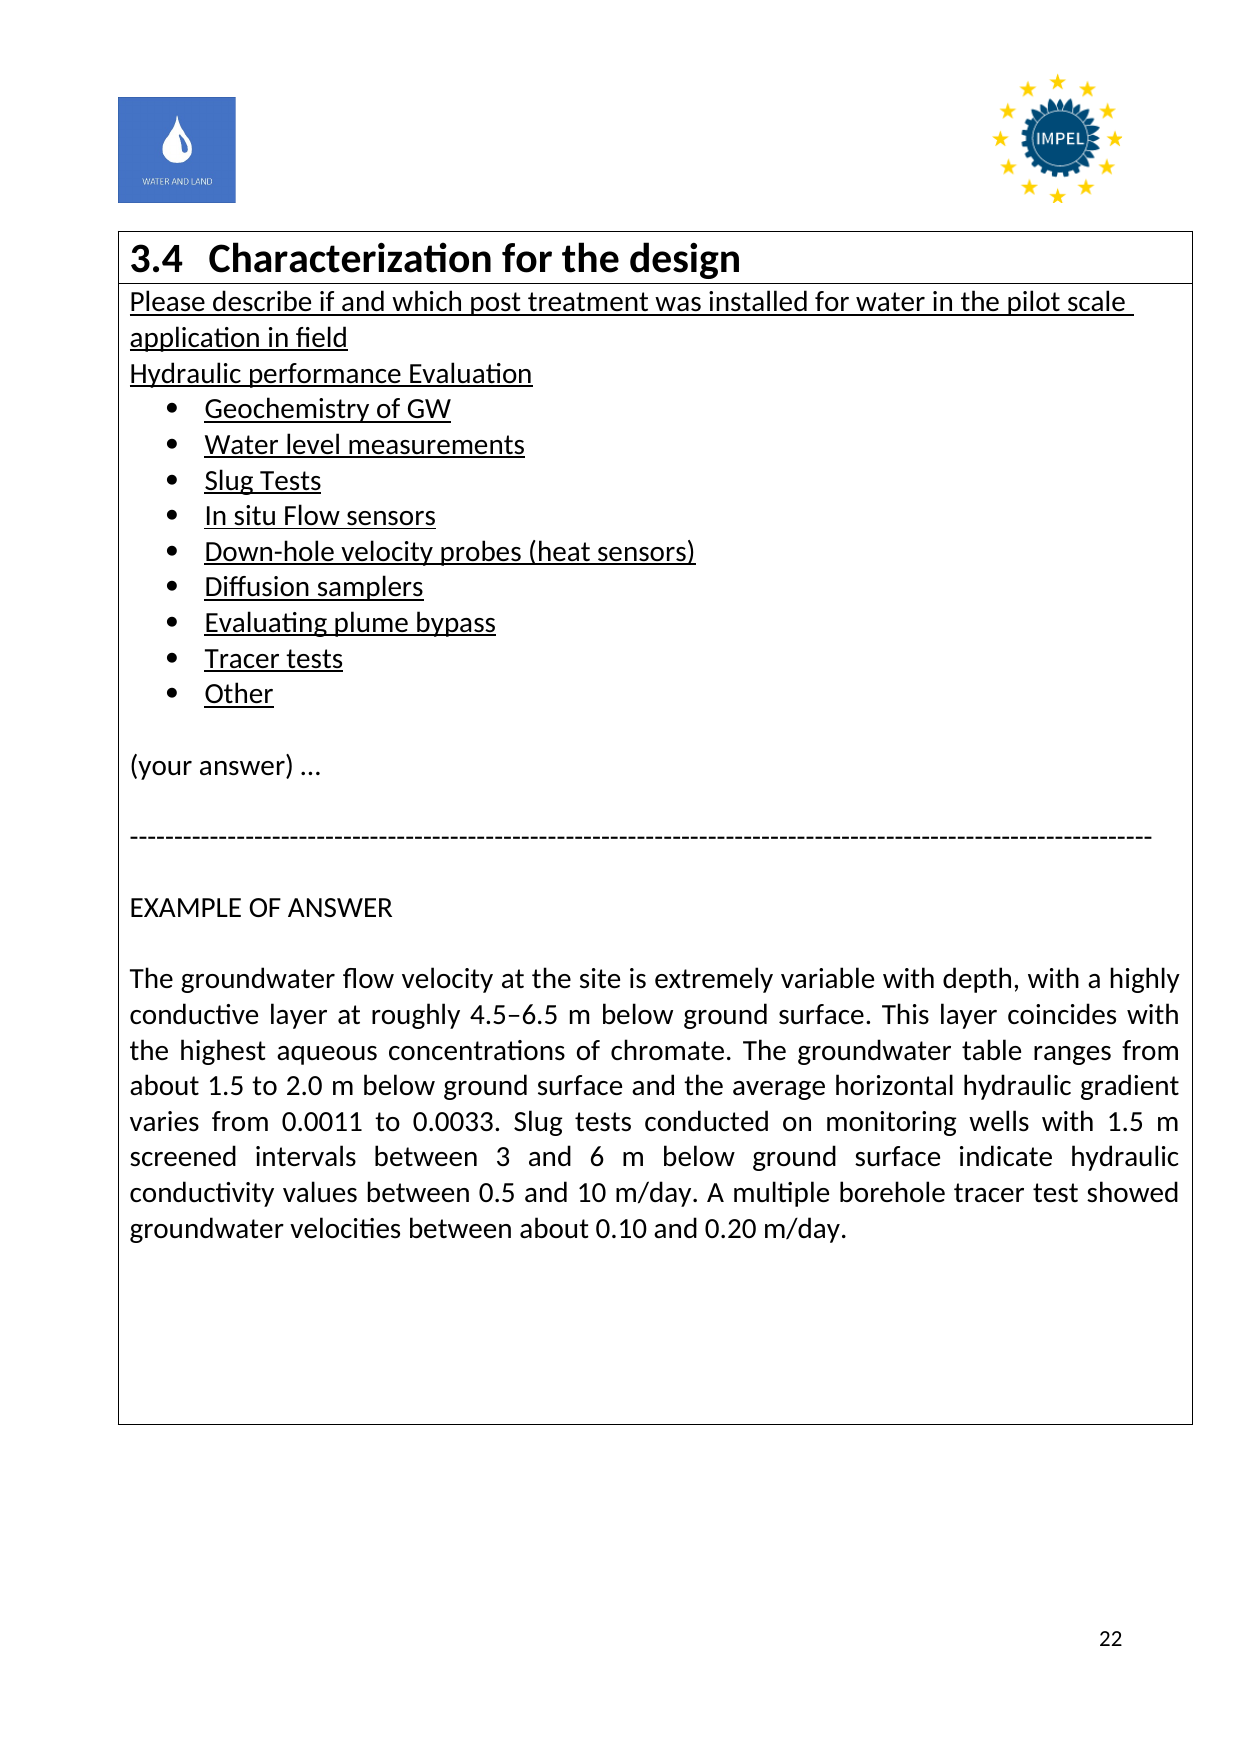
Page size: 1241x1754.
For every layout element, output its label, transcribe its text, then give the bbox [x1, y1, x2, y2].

picture [992, 73, 1123, 203]
table_cell Please describe if and which post treatment was installed for water in the pilot scale application in field Hydraulic performance Evaluation Geochemistry of GW Water level measurements Slug Tests In situ Flow sensors Down-hole velocity probes (heat sensors) Diffusion samplers Evaluating plume bypass Tracer tests Other (your answer) … ------------------------------------------------------------------------------------------------------------------- EXAMPLE OF ANSWER The groundwater flow velocity at the site is extremely variable with depth, with a highly conductive layer at roughly 4.5–6.5 m below ground surface. This layer coincides with the highest aqueous concentrations of chromate. The groundwater table ranges from about 1.5 to 2.0 m below ground surface and the average horizontal hydraulic gradient varies from 0.0011 to 0.0033. Slug tests conducted on monitoring wells with 1.5 m screened intervals between 3 and 6 m below ground surface indicate hydraulic conductivity values between 0.5 and 10 m/day. A multiple borehole tracer test showed groundwater velocities between about 0.10 and 0.20 m/day. [119, 284, 1192, 1424]
picture [118, 97, 236, 203]
table_header 3.4 Characterization for the design [119, 232, 1192, 282]
